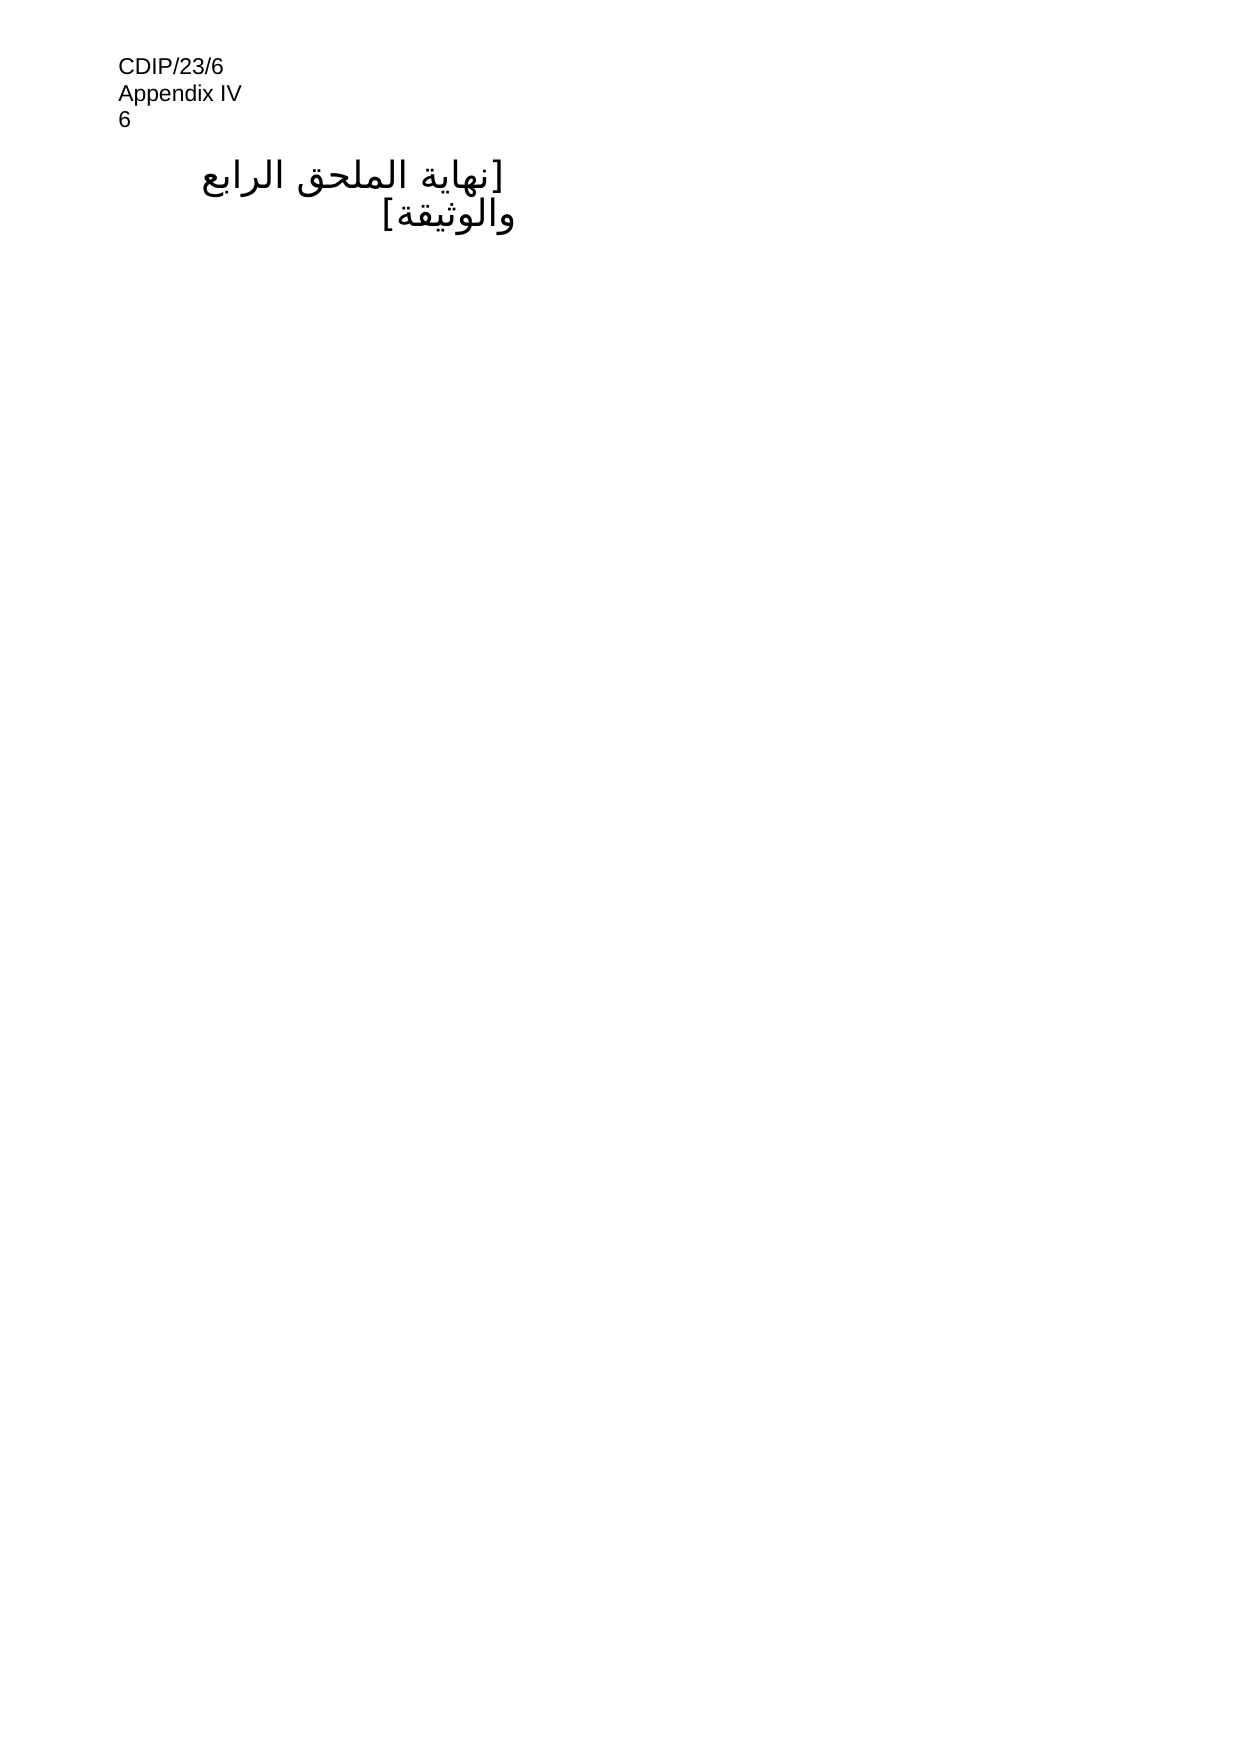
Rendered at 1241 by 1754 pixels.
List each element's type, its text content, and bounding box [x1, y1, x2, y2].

text [نهاية الملحق الرابع والوثيقة] [118, 158, 516, 233]
